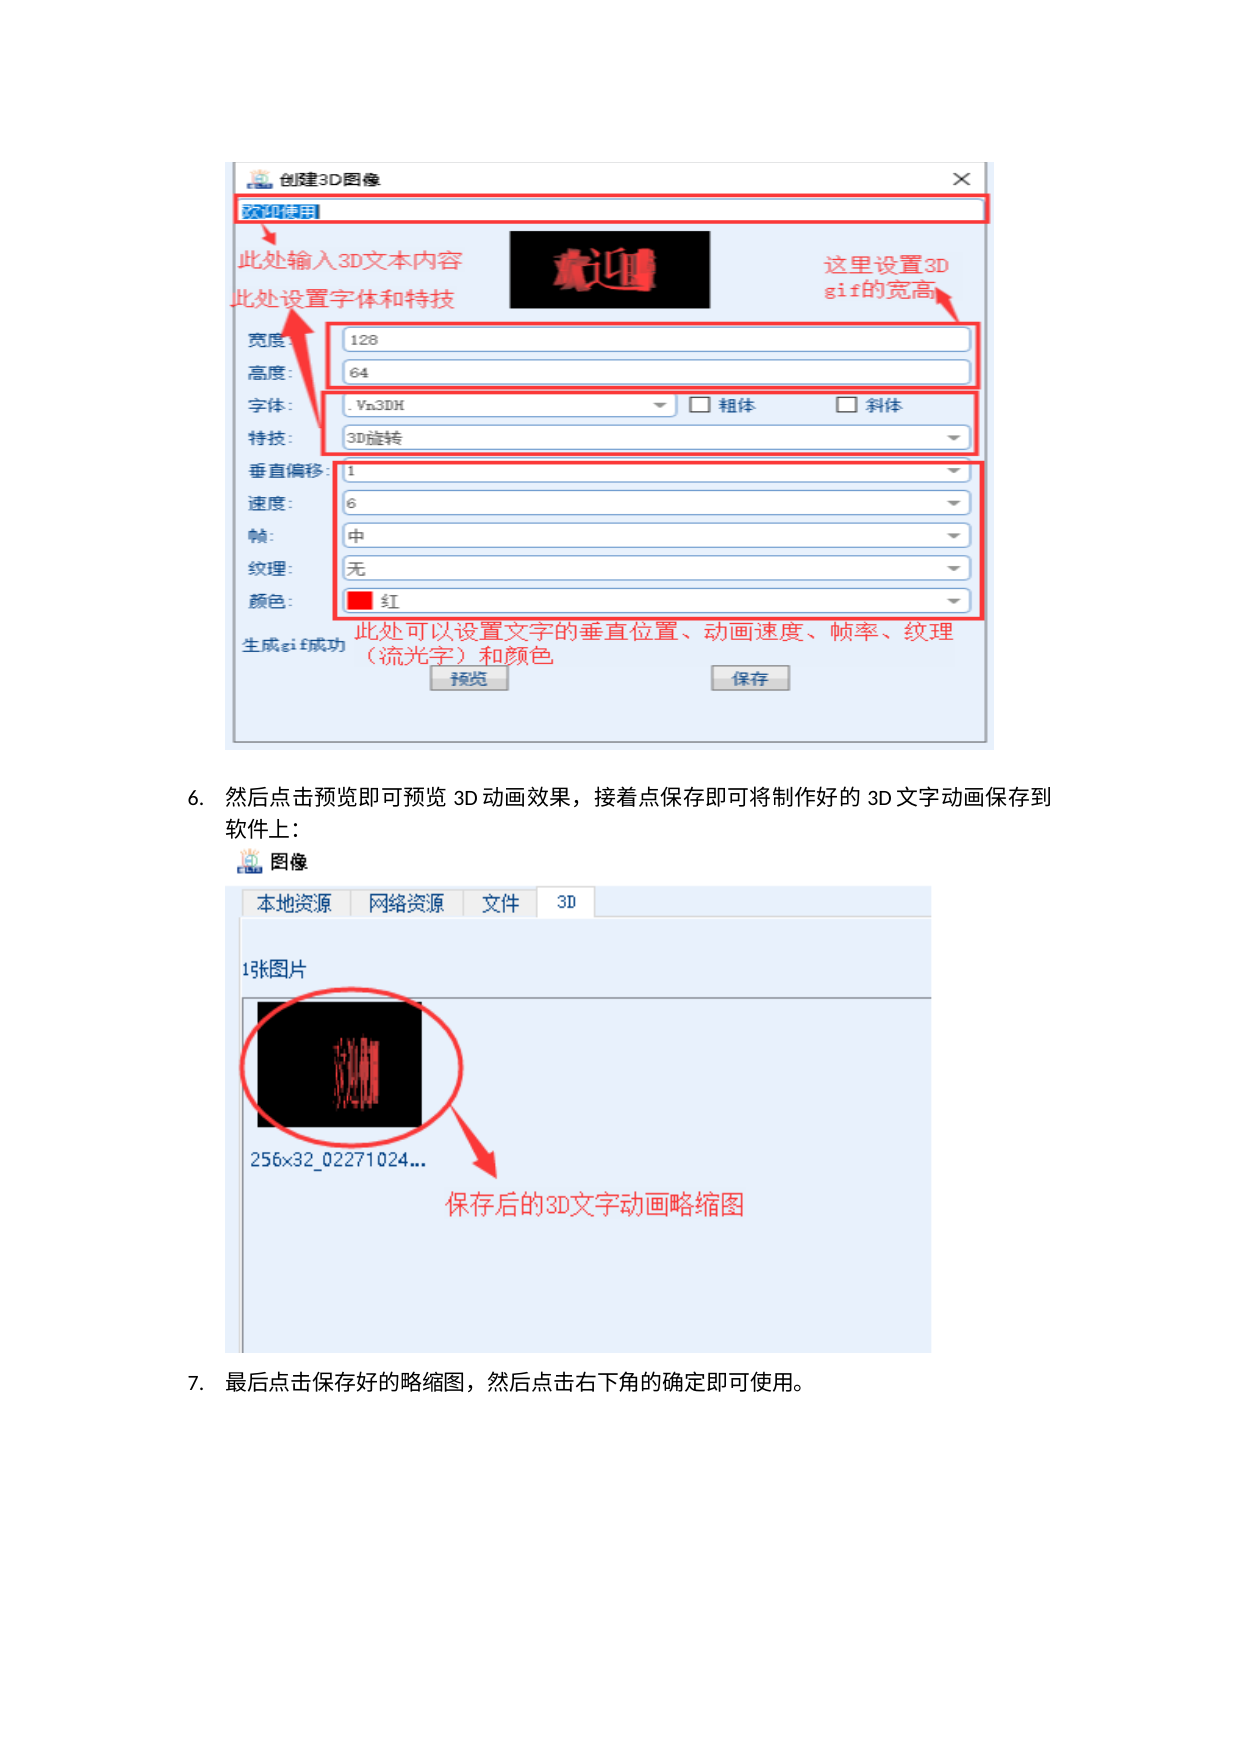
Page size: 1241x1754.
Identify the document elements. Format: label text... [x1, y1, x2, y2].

picture [225, 844, 932, 1353]
picture [225, 162, 994, 750]
list 然后点击预览即可预览3D动画效果，接着点保存即可将制作好的3D文字动画保存到软件上： [187, 779, 1053, 844]
list 最后点击保存好的略缩图，然后点击右下角的确定即可使用。 [187, 1364, 1053, 1397]
